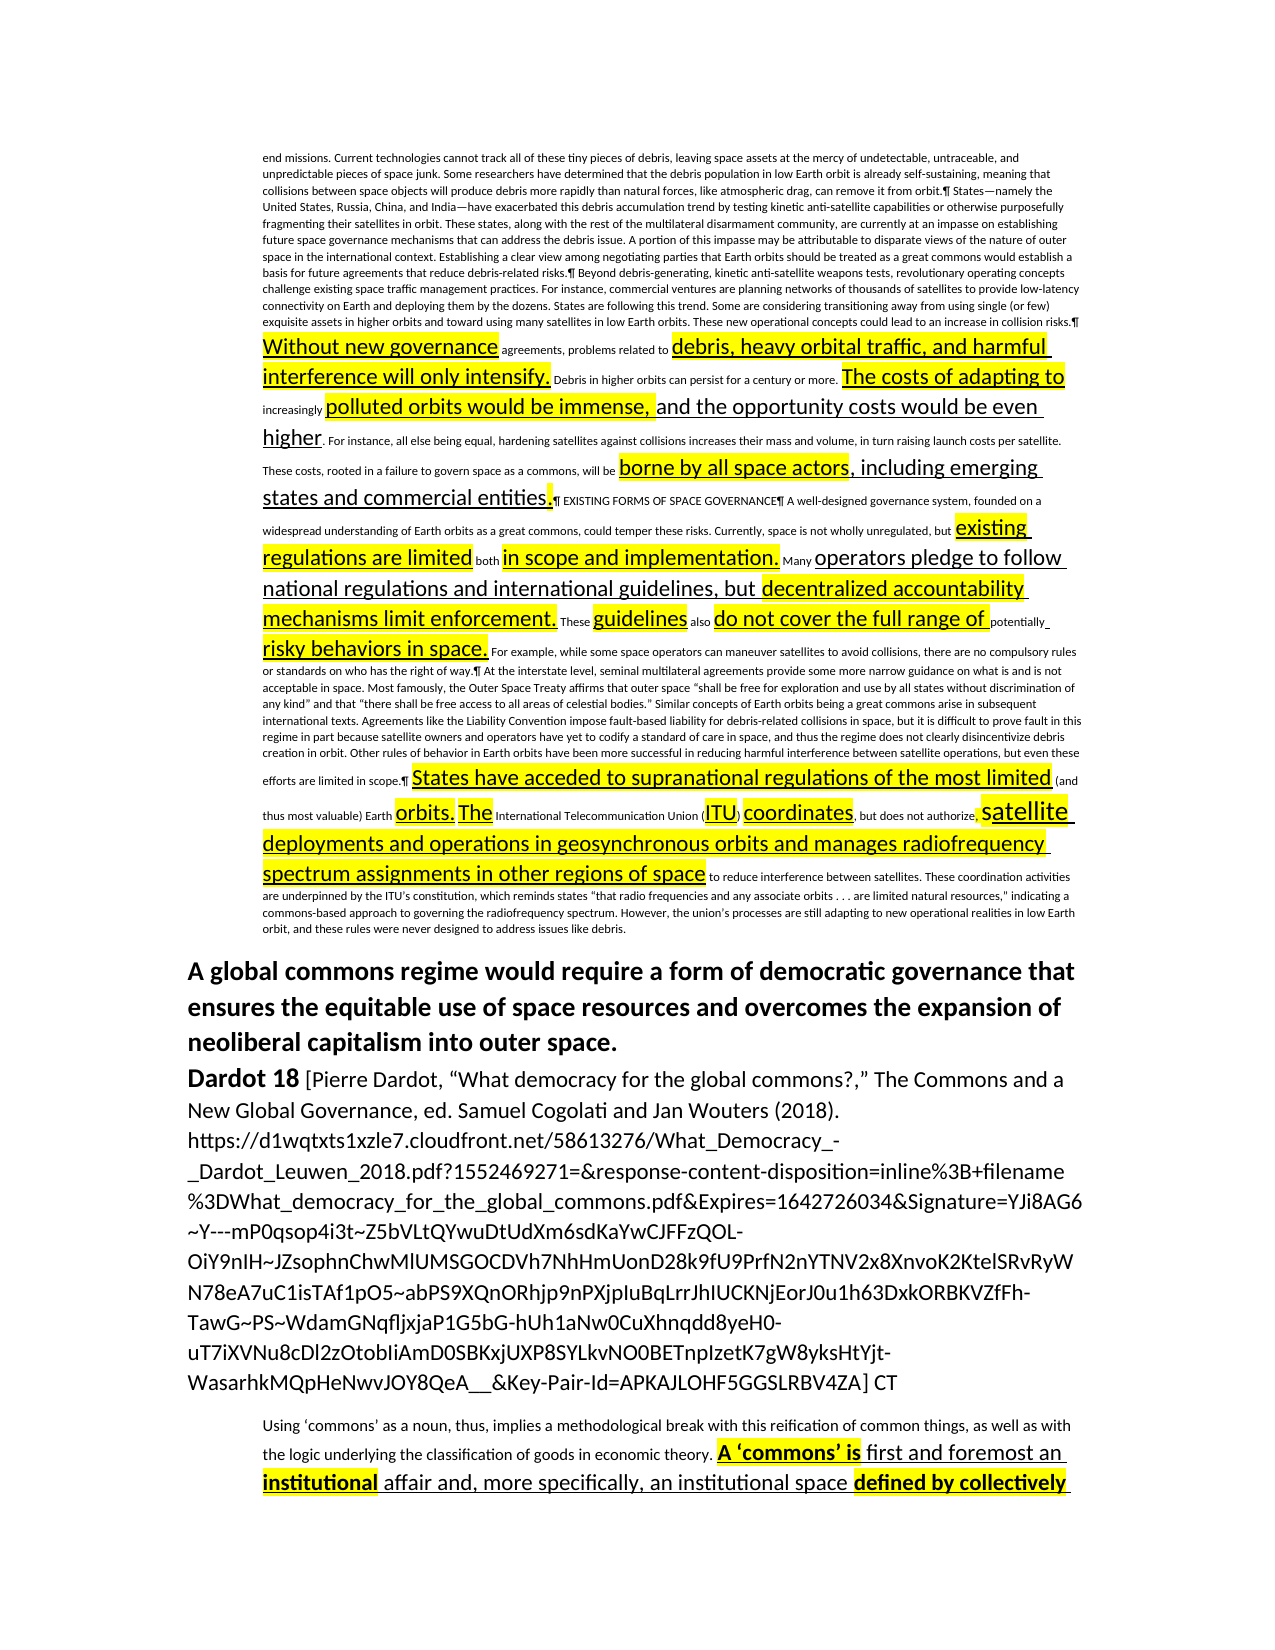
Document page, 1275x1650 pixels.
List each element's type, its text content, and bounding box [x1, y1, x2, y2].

text Dardot 18 [Pierre Dardot, “What democracy for the global commons?,” The Commons and a New Global Governance, ed. Samuel Cogolati and Jan Wouters (2018). https://d1wqtxts1xzle7.cloudfront.net/58613276/What_Democracy_-_Dardot_Leuwen_2018.pdf?1552469271=&response-content-disposition=inline%3B+filename%3DWhat_democracy_for_the_global_commons.pdf&Expires=1642726034&Signature=YJi8AG6~Y---mP0qsop4i3t~Z5bVLtQYwuDtUdXm6sdKaYwCJFFzQOL-OiY9nIH~JZsophnChwMlUMSGOCDVh7NhHmUonD28k9fU9PrfN2nYTNV2x8XnvoK2KtelSRvRyWN78eA7uC1isTAf1pO5~abPS9XQnORhjp9nPXjpIuBqLrrJhIUCKNjEorJ0u1h63DxkORBKVZfFh-TawG~PS~WdamGNqfljxjaP1G5bG-hUh1aNw0CuXhnqdd8yeH0-uT7iXVNu8cDl2zOtobIiAmD0SBKxjUXP8SYLkvNO0BETnpIzetK7gW8yksHtYjt-WasarhkMQpHeNwvJOY8QeA__&Key-Pair-Id=APKAJLOHF5GGSLRBV4ZA] CT [187, 1061, 1087, 1396]
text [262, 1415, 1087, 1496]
subtitle A global commons regime would require a form of democratic governance that ensures the equitable use of space resources and overcomes the expansion of neoliberal capitalism into outer space. [187, 954, 1087, 1059]
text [262, 150, 1087, 937]
